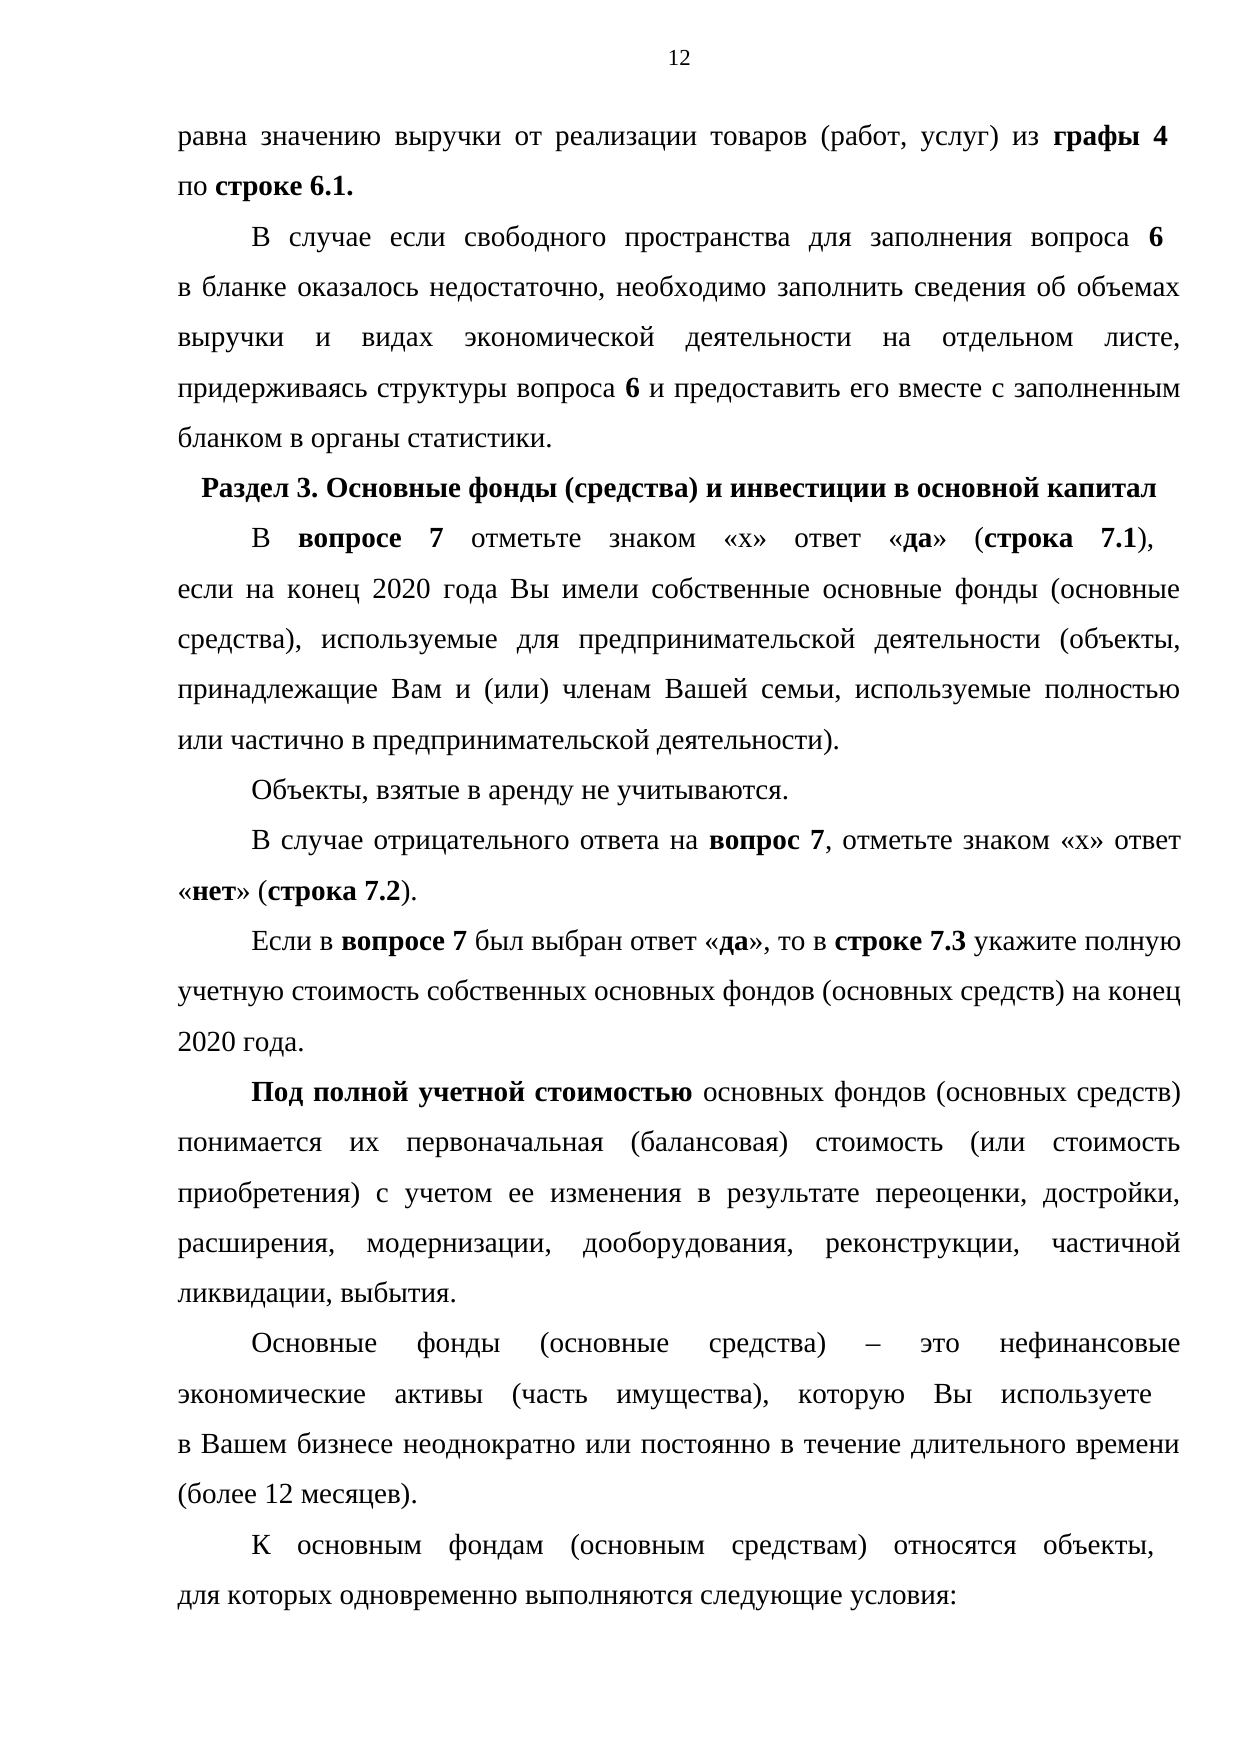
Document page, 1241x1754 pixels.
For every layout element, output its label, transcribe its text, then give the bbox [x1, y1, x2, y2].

text Раздел 3. Основные фонды (средства) и инвестиции в основной капитал [177, 470, 1181, 504]
text Объекты, взятые в аренду не учитываются. [177, 772, 1181, 806]
text Под полной учетной стоимостью основных фондов (основных средств) понимается их первоначальная (балансовая) стоимость (или стоимость приобретения) с учетом ее изменения в результате переоценки, достройки, расширения, модернизации, дооборудования, реконструкции, частичной ликвидации, выбытия. [177, 1074, 1181, 1309]
text В случае отрицательного ответа на вопрос 7, отметьте знаком «х» ответ «нет» (строка 7.2). [177, 822, 1181, 906]
text В случае если свободного пространства для заполнения вопроса 6 в бланке оказалось недостаточно, необходимо заполнить сведения об объемах выручки и видах экономической деятельности на отдельном листе, придерживаясь структуры вопроса 6 и предоставить его вместе с заполненным бланком в органы статистики. [177, 219, 1181, 453]
text В вопросе 7 отметьте знаком «х» ответ «да» (строка 7.1), если на конец 2020 года Вы имели собственные основные фонды (основные средства), используемые для предпринимательской деятельности (объекты, принадлежащие Вам и (или) членам Вашей семьи, используемые полностью или частично в предпринимательской деятельности). [177, 521, 1181, 755]
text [177, 118, 1181, 202]
text К основным фондам (основным средствам) относятся объекты, для которых одновременно выполняются следующие условия: [177, 1527, 1181, 1611]
text Если в вопросе 7 был выбран ответ «да», то в строке 7.3 укажите полную учетную стоимость собственных основных фондов (основных средств) на конец 2020 года. [177, 923, 1181, 1057]
text Основные фонды (основные средства) – это нефинансовые экономические активы (часть имущества), которую Вы используете в Вашем бизнесе неоднократно или постоянно в течение длительного времени (более 12 месяцев). [177, 1326, 1181, 1510]
